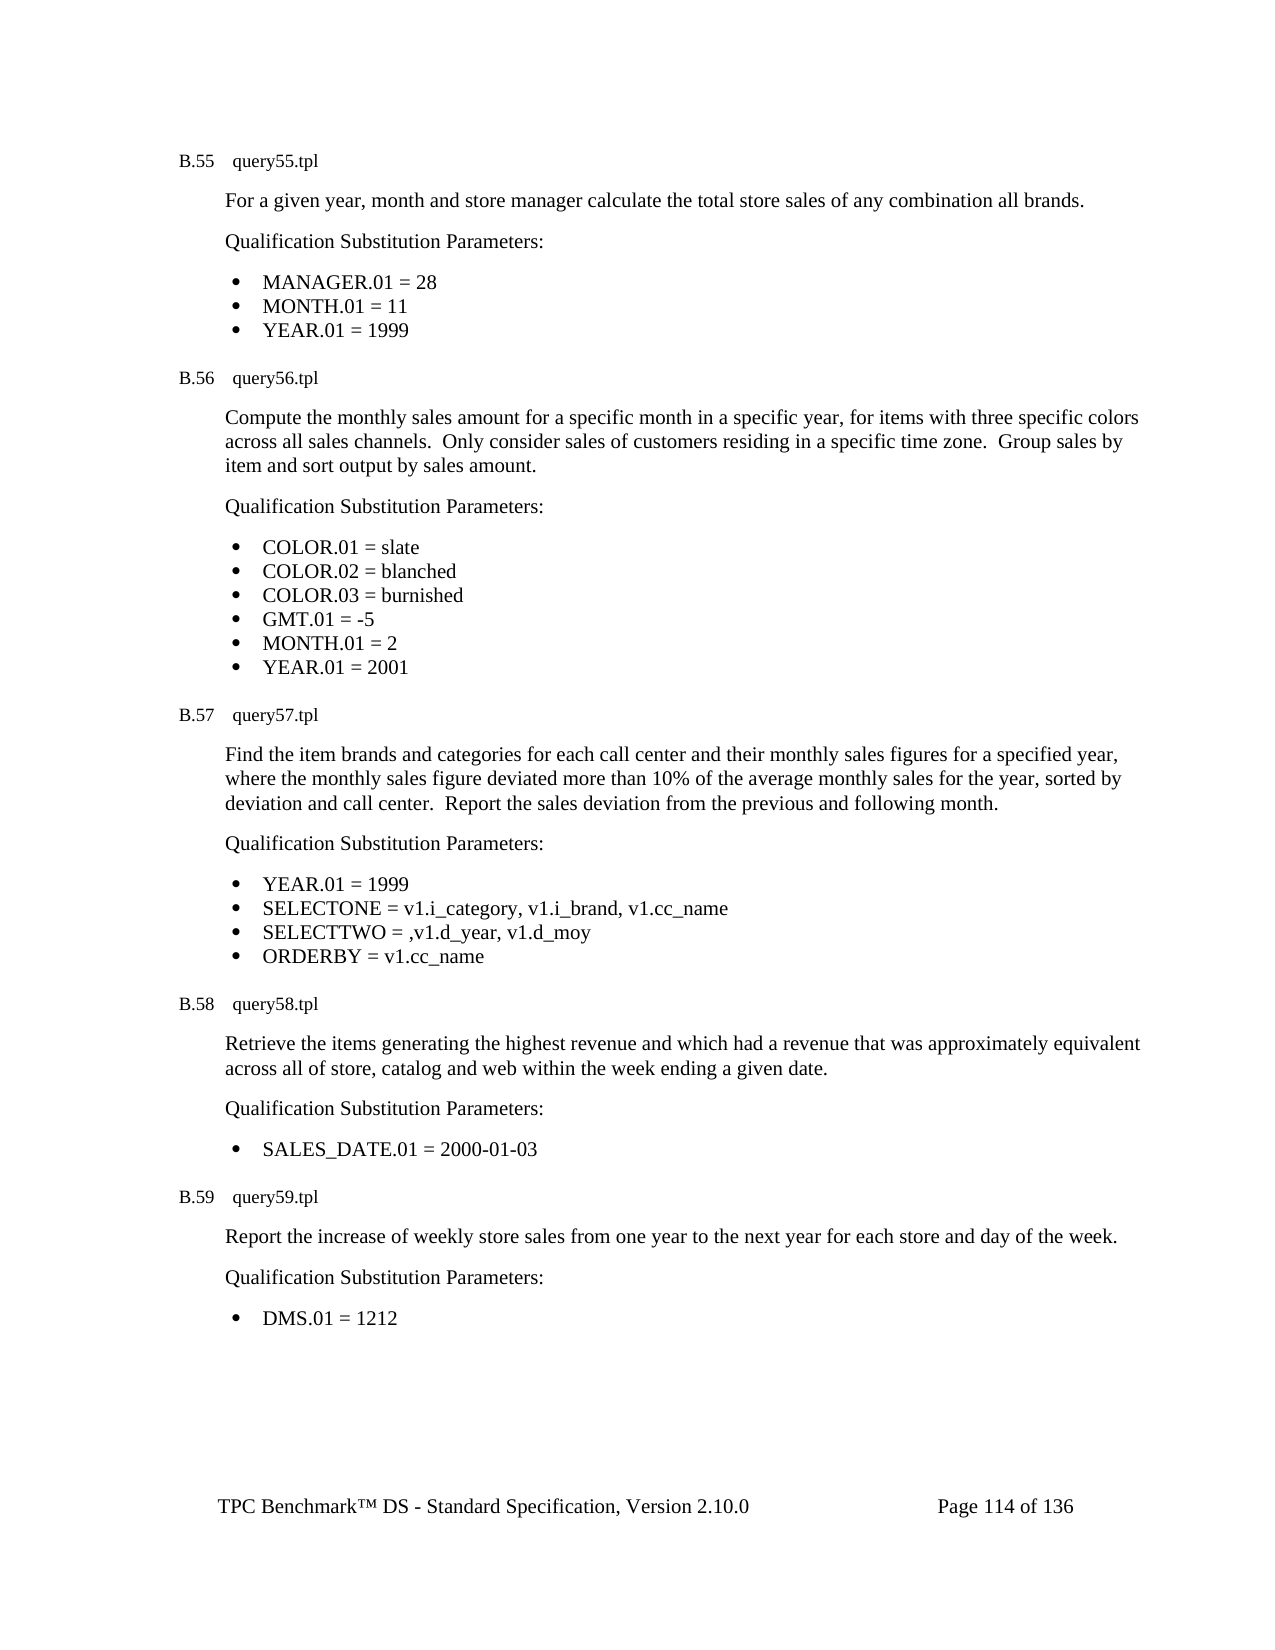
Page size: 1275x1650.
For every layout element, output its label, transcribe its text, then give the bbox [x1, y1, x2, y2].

list COLOR.01 = slate [232, 535, 1162, 559]
list YEAR.01 = 1999 [232, 318, 1162, 342]
text query55.tpl [178, 150, 1162, 172]
text For a given year, month and store manager calculate the total store sales of any combination all brands. [225, 188, 1162, 212]
text Qualification Substitution Parameters: [225, 229, 1162, 253]
list MANAGER.01 = 28 [232, 270, 1162, 294]
text Qualification Substitution Parameters: [225, 1265, 1162, 1289]
list SALES_DATE.01 = 2000-01-03 [232, 1137, 1162, 1161]
text query59.tpl [178, 1186, 1162, 1207]
text Qualification Substitution Parameters: [225, 831, 1162, 855]
text Qualification Substitution Parameters: [225, 1096, 1162, 1120]
text query58.tpl [178, 993, 1162, 1015]
text query56.tpl [178, 367, 1162, 388]
text query57.tpl [178, 704, 1162, 726]
list YEAR.01 = 1999 [232, 872, 1162, 896]
text Find the item brands and categories for each call center and their monthly sales figures for a specified year, where the monthly sales figure deviated more than 10% of the average monthly sales for the year, sorted by deviation and call center. Report the sales deviation from the previous and following month. [225, 742, 1162, 814]
list COLOR.03 = burnished [232, 583, 1162, 607]
list COLOR.02 = blanched [232, 559, 1162, 583]
text Report the increase of weekly store sales from one year to the next year for each store and day of the week. [225, 1224, 1162, 1248]
list MONTH.01 = 11 [232, 294, 1162, 318]
list MONTH.01 = 2 [232, 631, 1162, 655]
text Retrieve the items generating the highest revenue and which had a revenue that was approximately equivalent across all of store, catalog and web within the week ending a given date. [225, 1031, 1162, 1079]
list YEAR.01 = 2001 [232, 655, 1162, 679]
text Compute the monthly sales amount for a specific month in a specific year, for items with three specific colors across all sales channels. Only consider sales of customers residing in a specific time zone. Group sales by item and sort output by sales amount. [225, 405, 1162, 477]
list ORDERBY = v1.cc_name [232, 944, 1162, 968]
list DMS.01 = 1212 [232, 1306, 1162, 1330]
text Qualification Substitution Parameters: [225, 494, 1162, 518]
list GMT.01 = -5 [232, 607, 1162, 631]
list SELECTTWO = ,v1.d_year, v1.d_moy [232, 920, 1162, 944]
list SELECTONE = v1.i_category, v1.i_brand, v1.cc_name [232, 896, 1162, 920]
